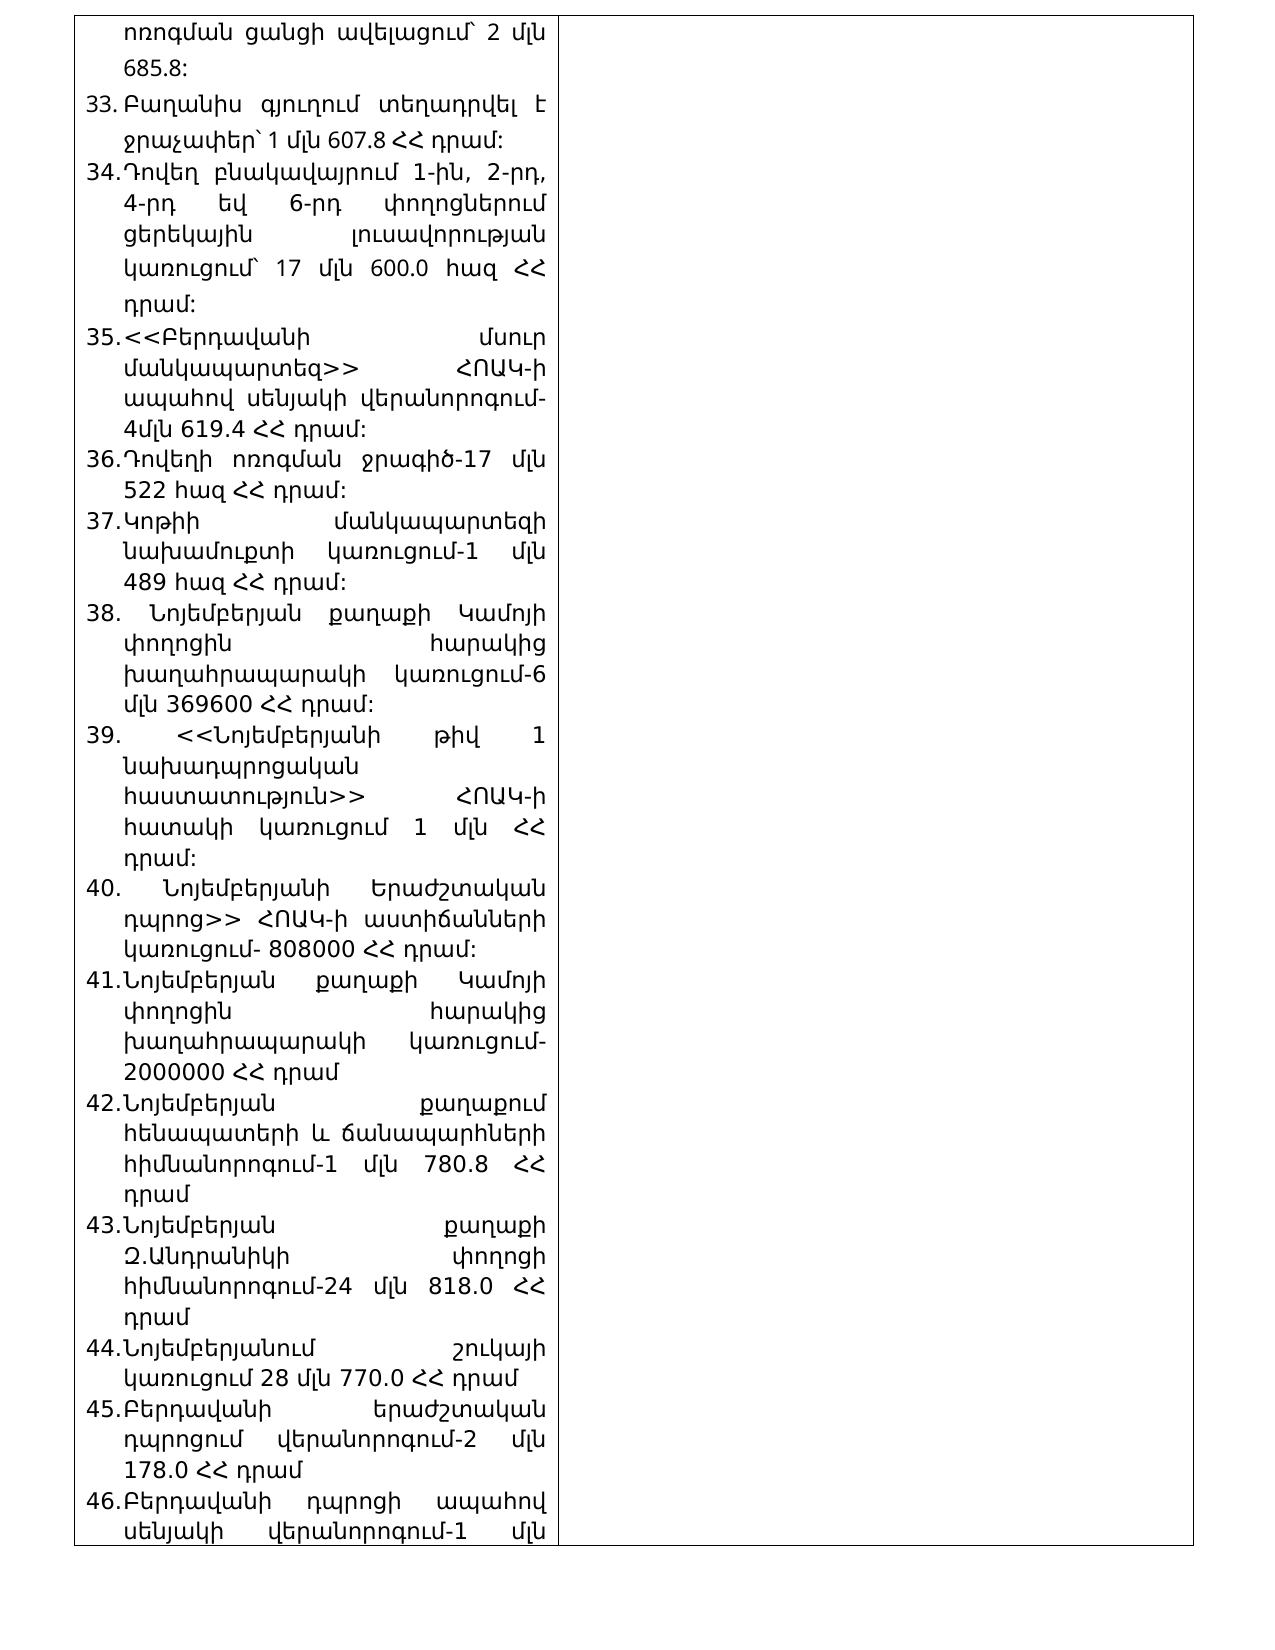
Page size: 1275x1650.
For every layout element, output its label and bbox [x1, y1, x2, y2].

table_cell [75, 16, 558, 1545]
table_cell [559, 16, 1193, 1545]
